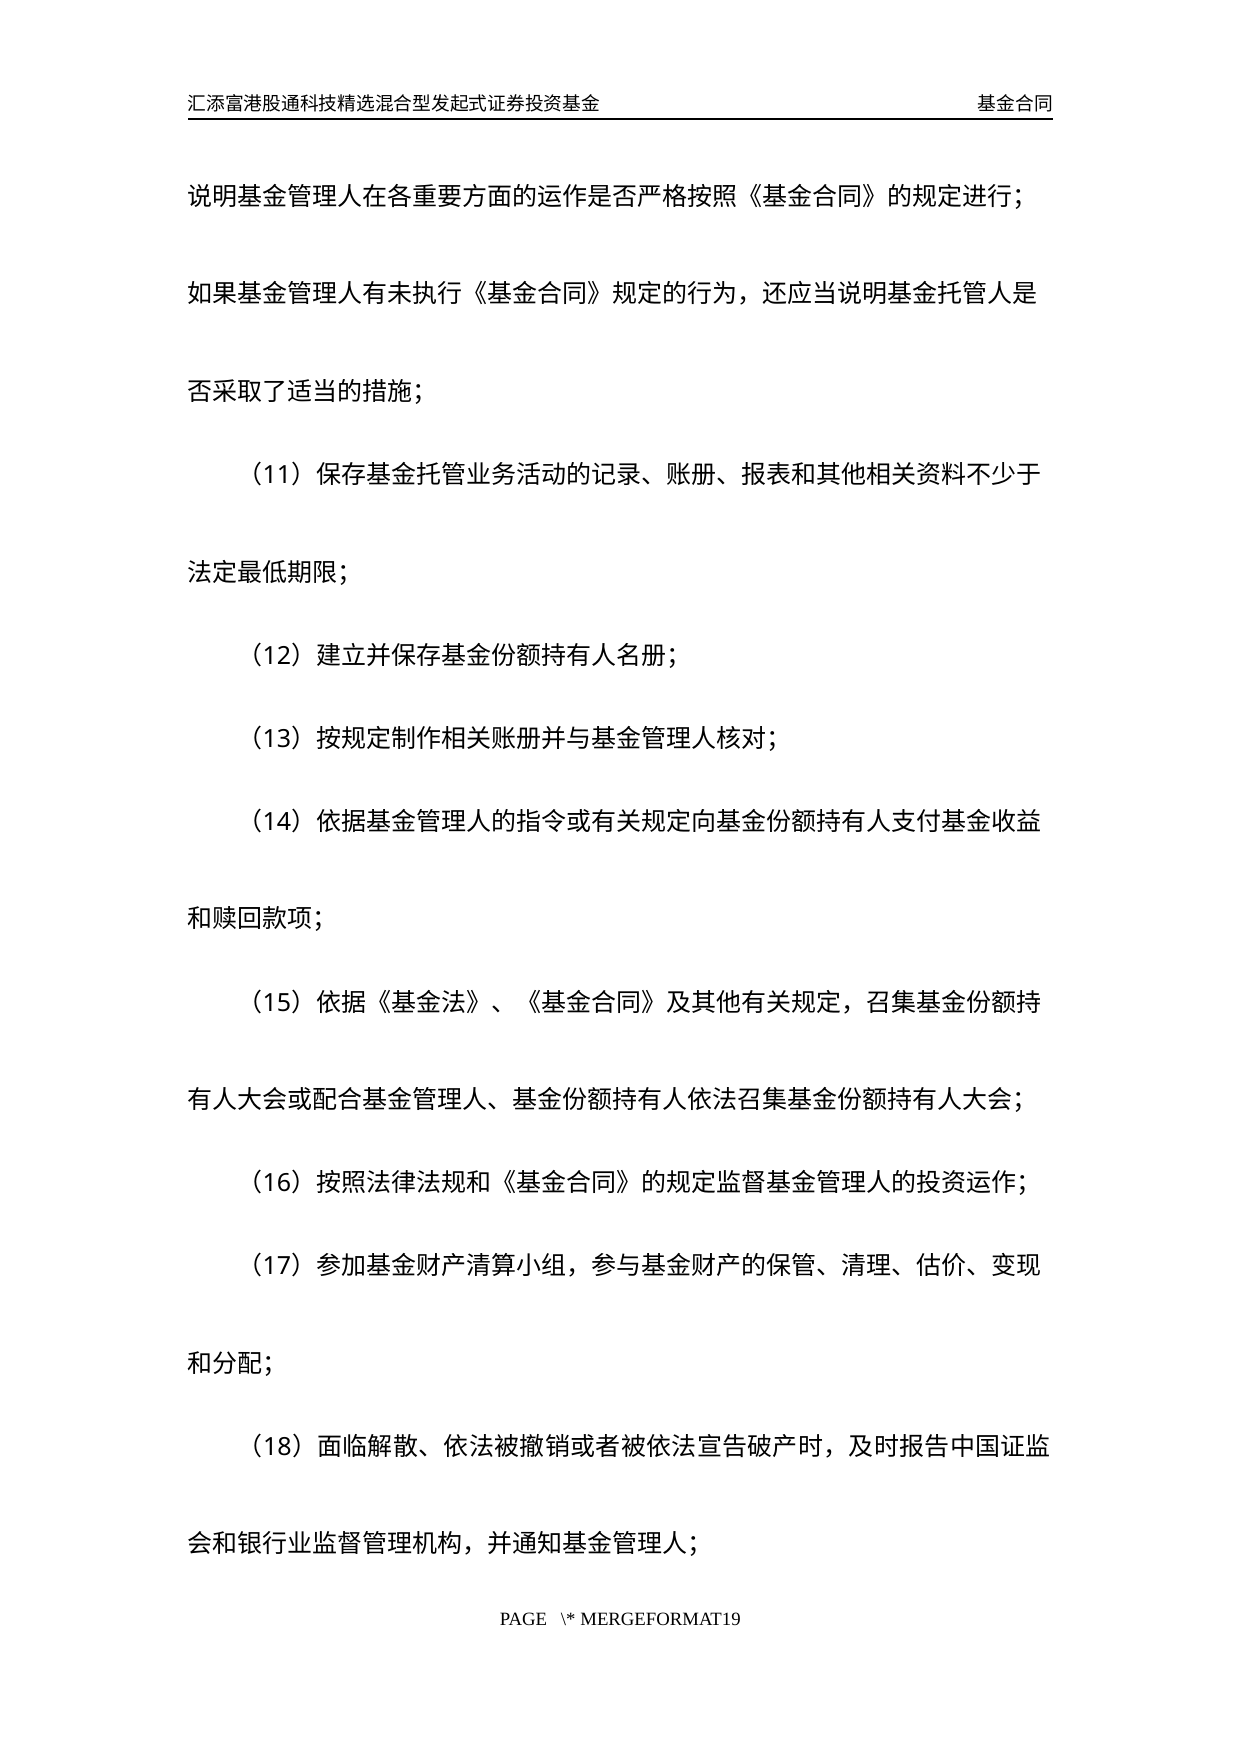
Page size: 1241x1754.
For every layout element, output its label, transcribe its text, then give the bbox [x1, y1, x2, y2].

text （13）按规定制作相关账册并与基金管理人核对； [187, 704, 1053, 769]
text （15）依据《基金法》、《基金合同》及其他有关规定，召集基金份额持有人大会或配合基金管理人、基金份额持有人依法召集基金份额持有人大会； [187, 968, 1053, 1130]
text （12）建立并保存基金份额持有人名册； [187, 621, 1053, 686]
text （11）保存基金托管业务活动的记录、账册、报表和其他相关资料不少于法定最低期限； [187, 440, 1053, 603]
text （14）依据基金管理人的指令或有关规定向基金份额持有人支付基金收益和赎回款项； [187, 787, 1053, 949]
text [187, 162, 1053, 422]
text （18）面临解散、依法被撤销或者被依法宣告破产时，及时报告中国证监会和银行业监督管理机构，并通知基金管理人； [187, 1412, 1053, 1574]
text （16）按照法律法规和《基金合同》的规定监督基金管理人的投资运作； [187, 1148, 1053, 1213]
text （17）参加基金财产清算小组，参与基金财产的保管、清理、估价、变现和分配； [187, 1231, 1053, 1394]
